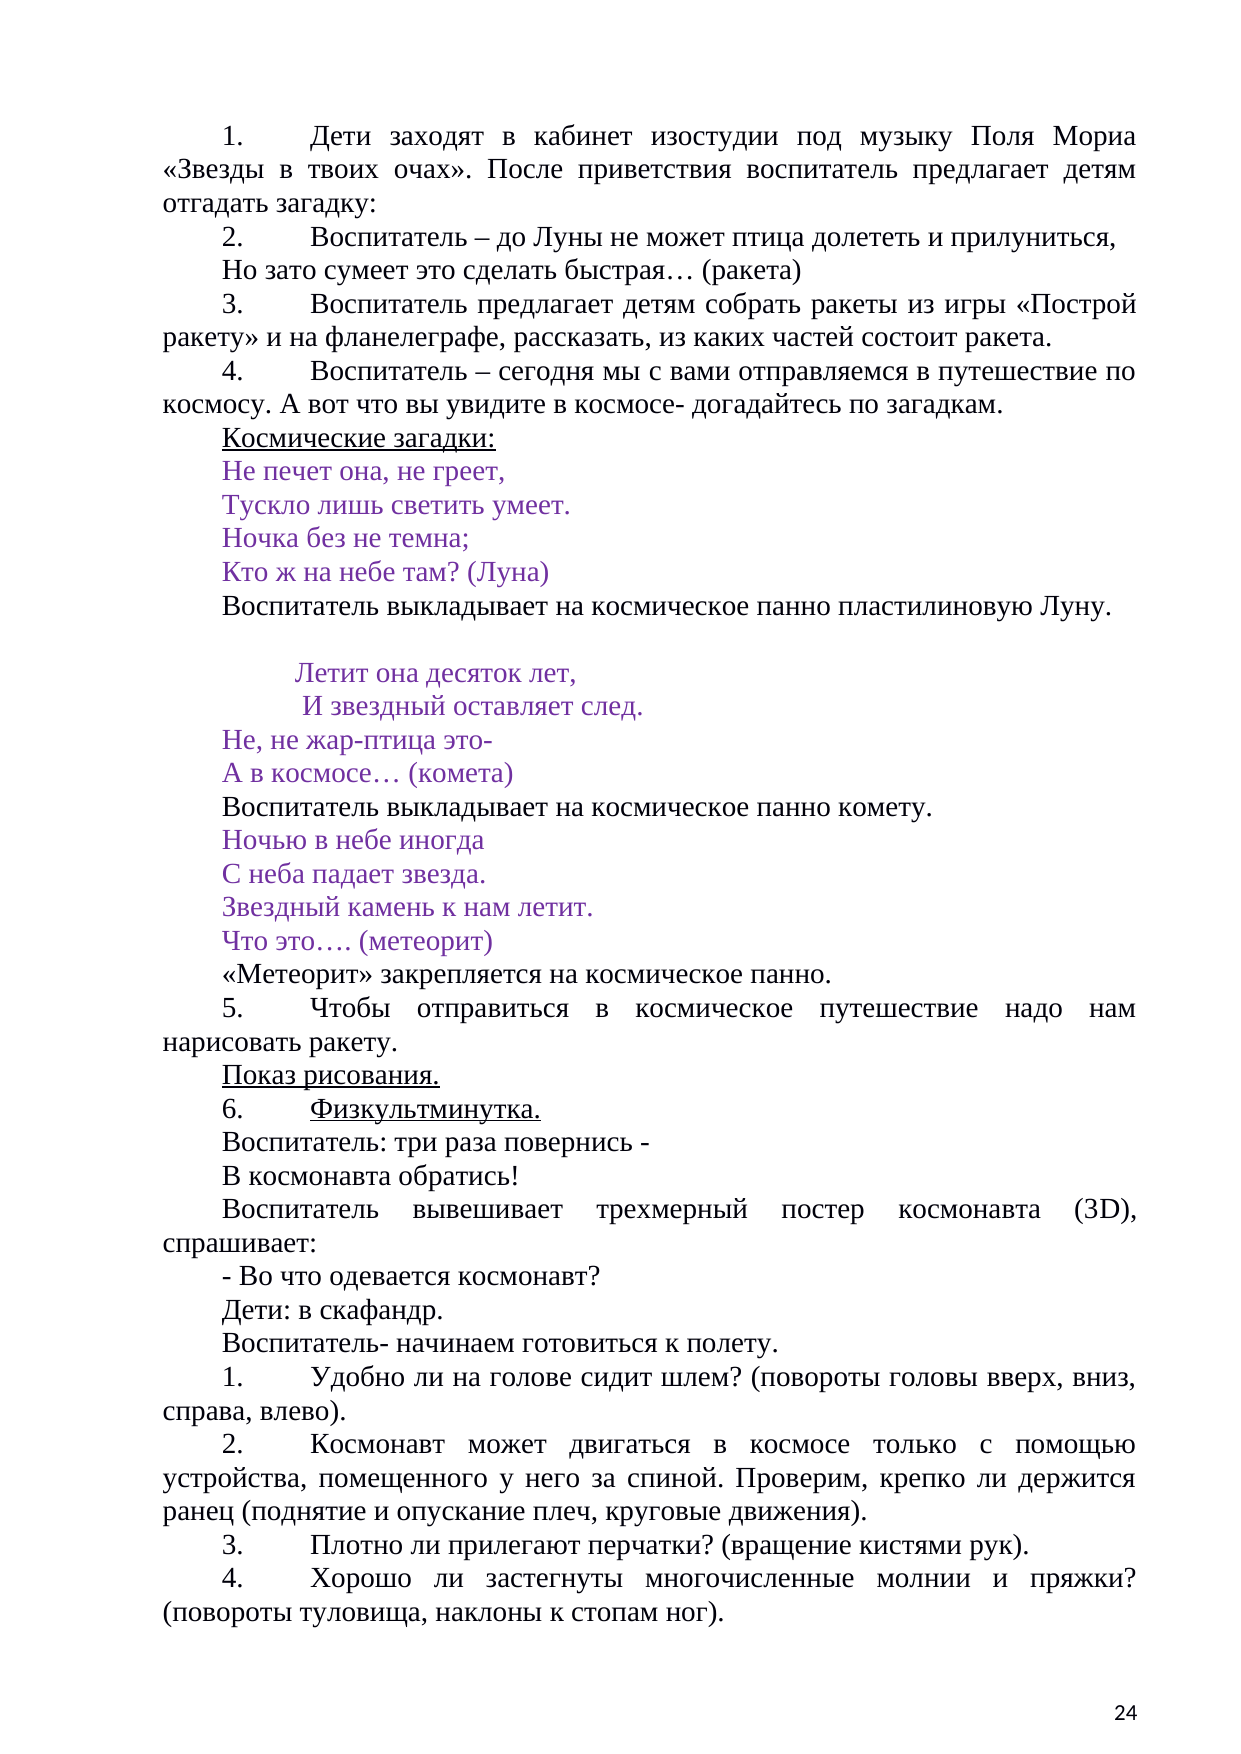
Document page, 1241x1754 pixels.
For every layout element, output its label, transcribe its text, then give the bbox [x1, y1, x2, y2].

list Чтобы отправиться в космическое путешествие надо нам нарисовать ракету. [162, 990, 1137, 1057]
list Что это…. (метеорит) [162, 923, 1137, 957]
list Воспитатель – до Луны не может птица долететь и прилуниться, [162, 219, 1137, 252]
list С неба падает звезда. [162, 856, 1137, 889]
text Космические загадки: [162, 420, 1137, 453]
list Удобно ли на голове сидит шлем? (повороты головы вверх, вниз, справа, влево). [162, 1359, 1137, 1426]
list Тускло лишь светить умеет. [162, 487, 1137, 521]
text Воспитатель вывешивает трехмерный постер космонавта (3D), спрашивает: [162, 1191, 1137, 1258]
list Не, не жар-птица это- [162, 722, 1137, 755]
list Ночка без не темна; [162, 521, 1137, 554]
text - Во что одевается космонавт? [162, 1258, 1137, 1292]
text Воспитатель- начинаем готовиться к полету. [162, 1326, 1137, 1359]
text И звездный оставляет след. [162, 688, 1137, 722]
list Показ рисования. [162, 1057, 1137, 1091]
list Физкультминутка. [162, 1091, 1137, 1124]
list Хорошо ли застегнуты многочисленные молнии и пряжки? (повороты туловища, наклоны к стопам ног). [162, 1560, 1137, 1627]
list Воспитатель – сегодня мы с вами отправляемся в путешествие по космосу. А вот что вы увидите в космосе- догадайтесь по загадкам. [162, 353, 1137, 420]
list Но зато сумеет это сделать быстрая… (ракета) [162, 252, 1137, 286]
list Дети заходят в кабинет изостудии под музыку Поля Мориа «Звезды в твоих очах». После приветствия воспитатель предлагает детям отгадать загадку: [162, 118, 1137, 219]
list «Метеорит» закрепляется на космическое панно. [162, 957, 1137, 990]
list Космонавт может двигаться в космосе только с помощью устройства, помещенного у него за спиной. Проверим, крепко ли держится ранец (поднятие и опускание плеч, круговые движения). [162, 1426, 1137, 1527]
list А в космосе… (комета) [162, 755, 1137, 789]
list Ночью в небе иногда [162, 822, 1137, 856]
list Не печет она, не греет, [162, 453, 1137, 487]
list Плотно ли прилегают перчатки? (вращение кистями рук). [162, 1527, 1137, 1560]
text Летит она десяток лет, [162, 655, 1137, 688]
list Воспитатель выкладывает на космическое панно комету. [162, 789, 1137, 822]
list Звездный камень к нам летит. [162, 889, 1137, 923]
text Дети: в скафандр. [162, 1292, 1137, 1326]
list Воспитатель выкладывает на космическое панно пластилиновую Луну. [162, 588, 1137, 621]
list Воспитатель предлагает детям собрать ракеты из игры «Построй ракету» и на фланелеграфе, рассказать, из каких частей состоит ракета. [162, 286, 1137, 353]
text Воспитатель: три раза повернись - [162, 1124, 1137, 1158]
text В космонавта обратись! [162, 1158, 1137, 1191]
list Кто ж на небе там? (Луна) [162, 554, 1137, 588]
